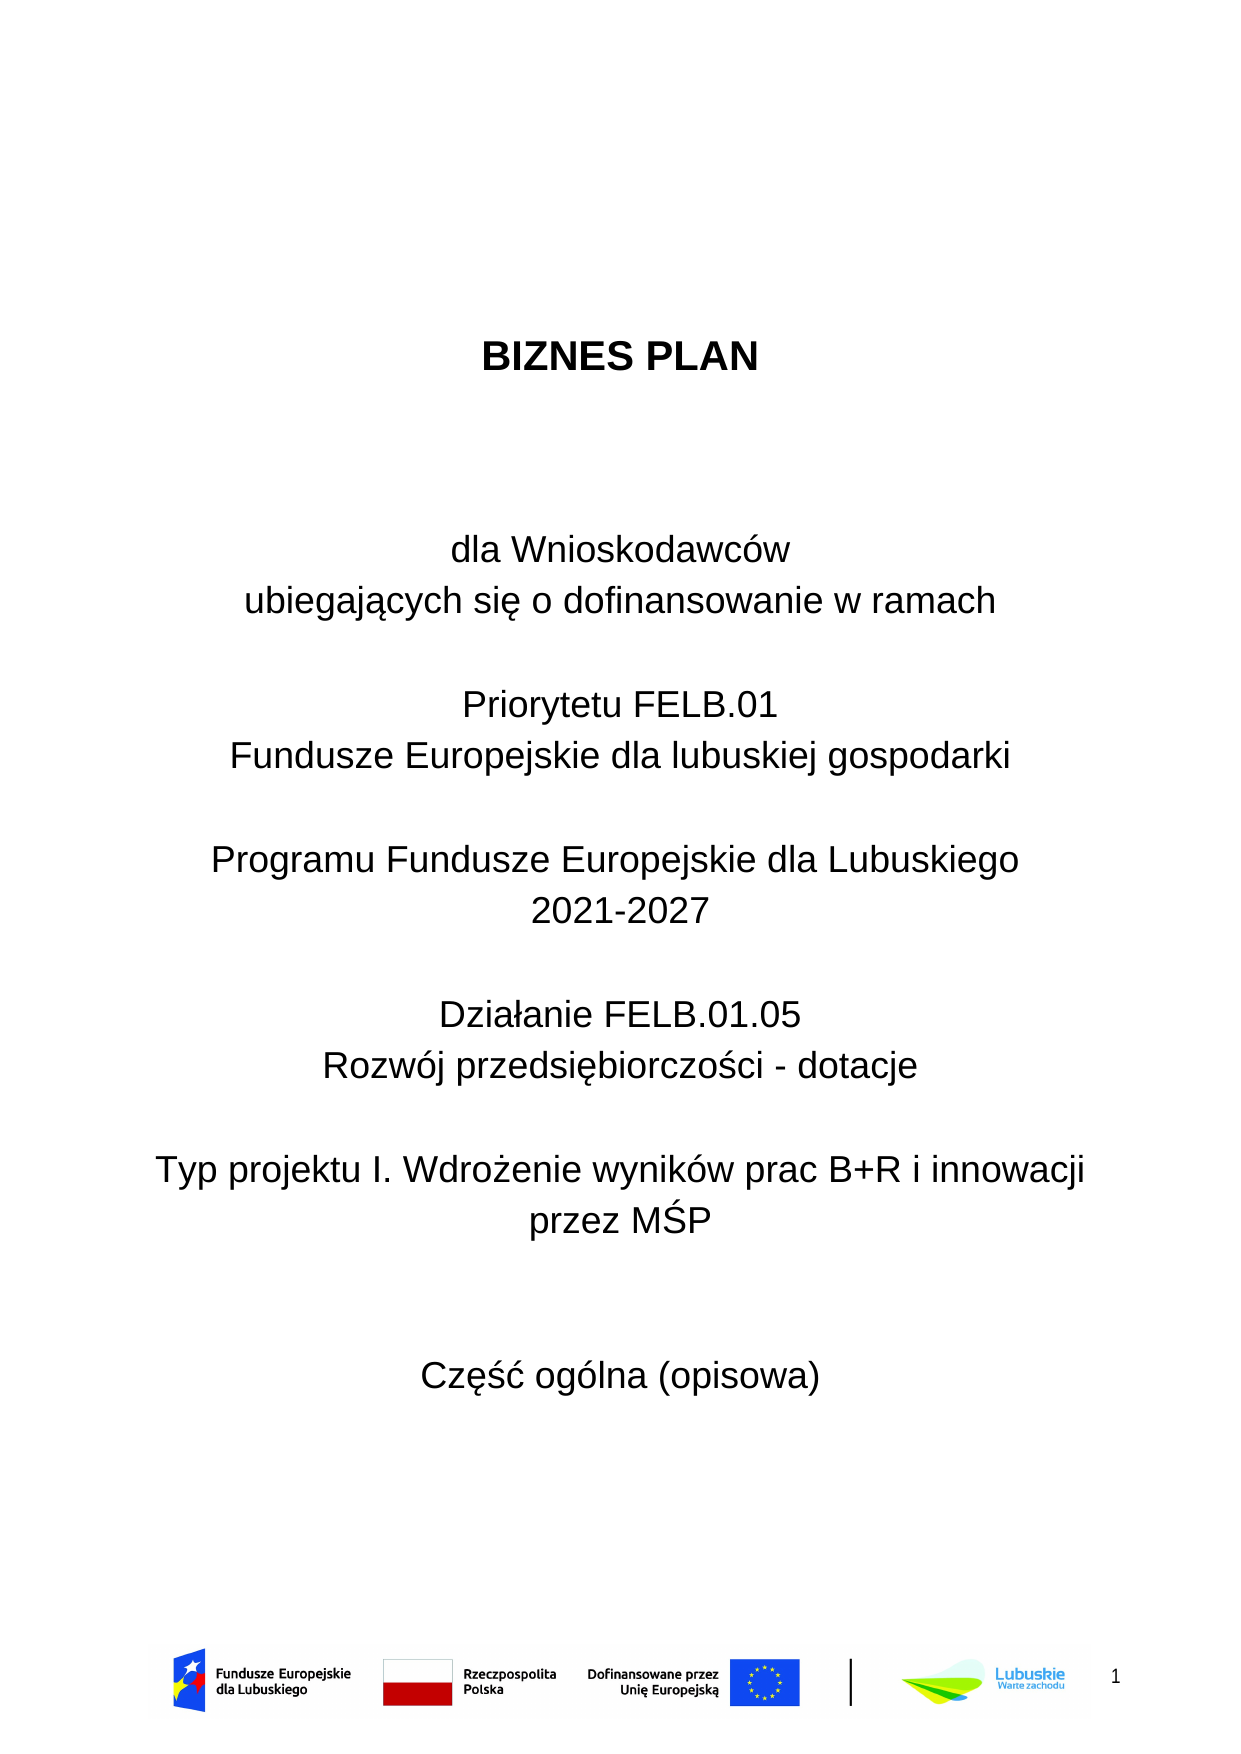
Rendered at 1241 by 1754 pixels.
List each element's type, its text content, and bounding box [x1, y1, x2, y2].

text dla Wnioskodawców [148, 527, 1093, 570]
text Priorytetu FELB.01 Fundusze Europejskie dla lubuskiej gospodarki [148, 682, 1093, 777]
picture [147, 1644, 1092, 1719]
text Działanie FELB.01.05 Rozwój przedsiębiorczości - dotacje [148, 992, 1093, 1087]
text ubiegających się o dofinansowanie w ramach [148, 579, 1093, 622]
text BIZNES PLAN [148, 332, 1093, 379]
text Część ogólna (opisowa) [148, 1354, 1093, 1397]
text Typ projektu I. Wdrożenie wyników prac B+R i innowacji przez MŚP [148, 1147, 1093, 1242]
text Programu Fundusze Europejskie dla Lubuskiego 2021-2027 [148, 837, 1093, 932]
